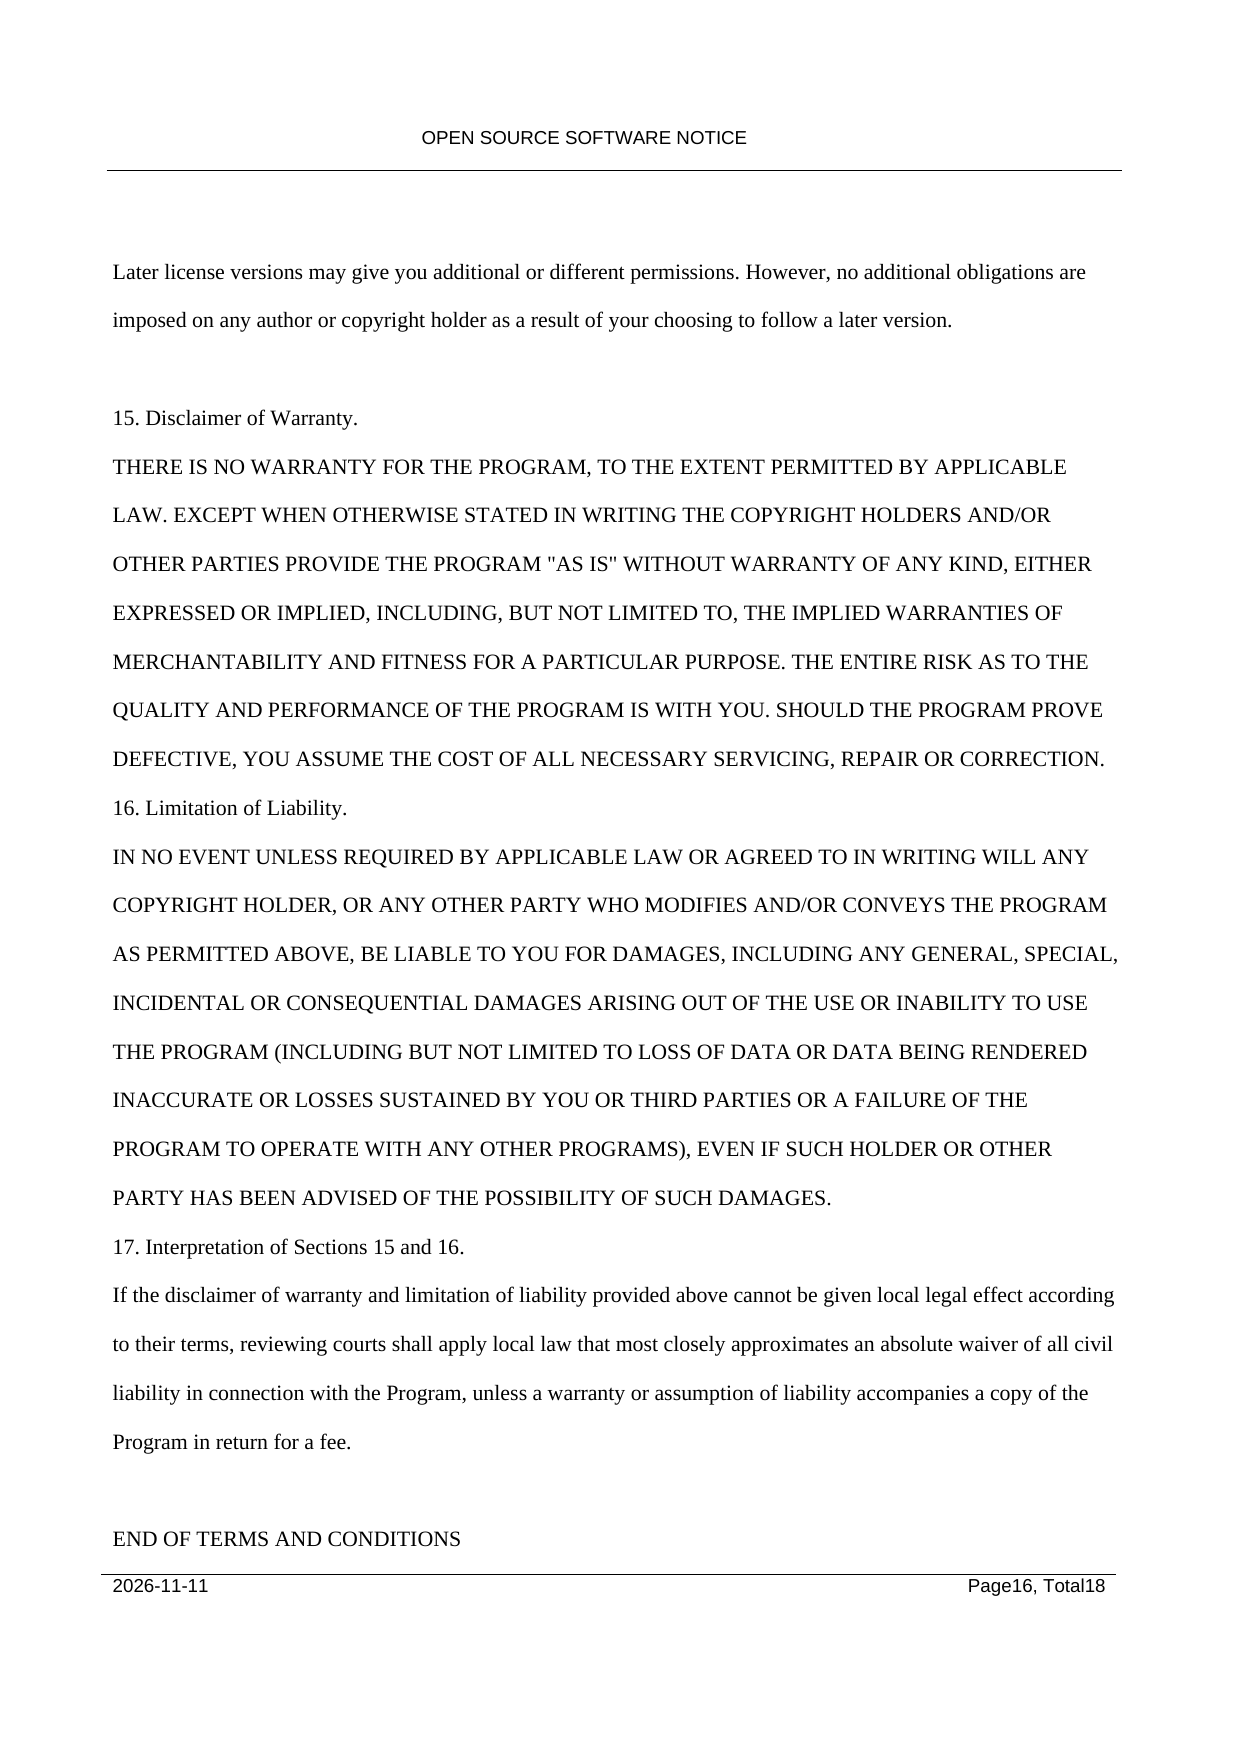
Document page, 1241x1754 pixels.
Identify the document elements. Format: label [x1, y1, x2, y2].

text [112, 206, 1128, 1555]
